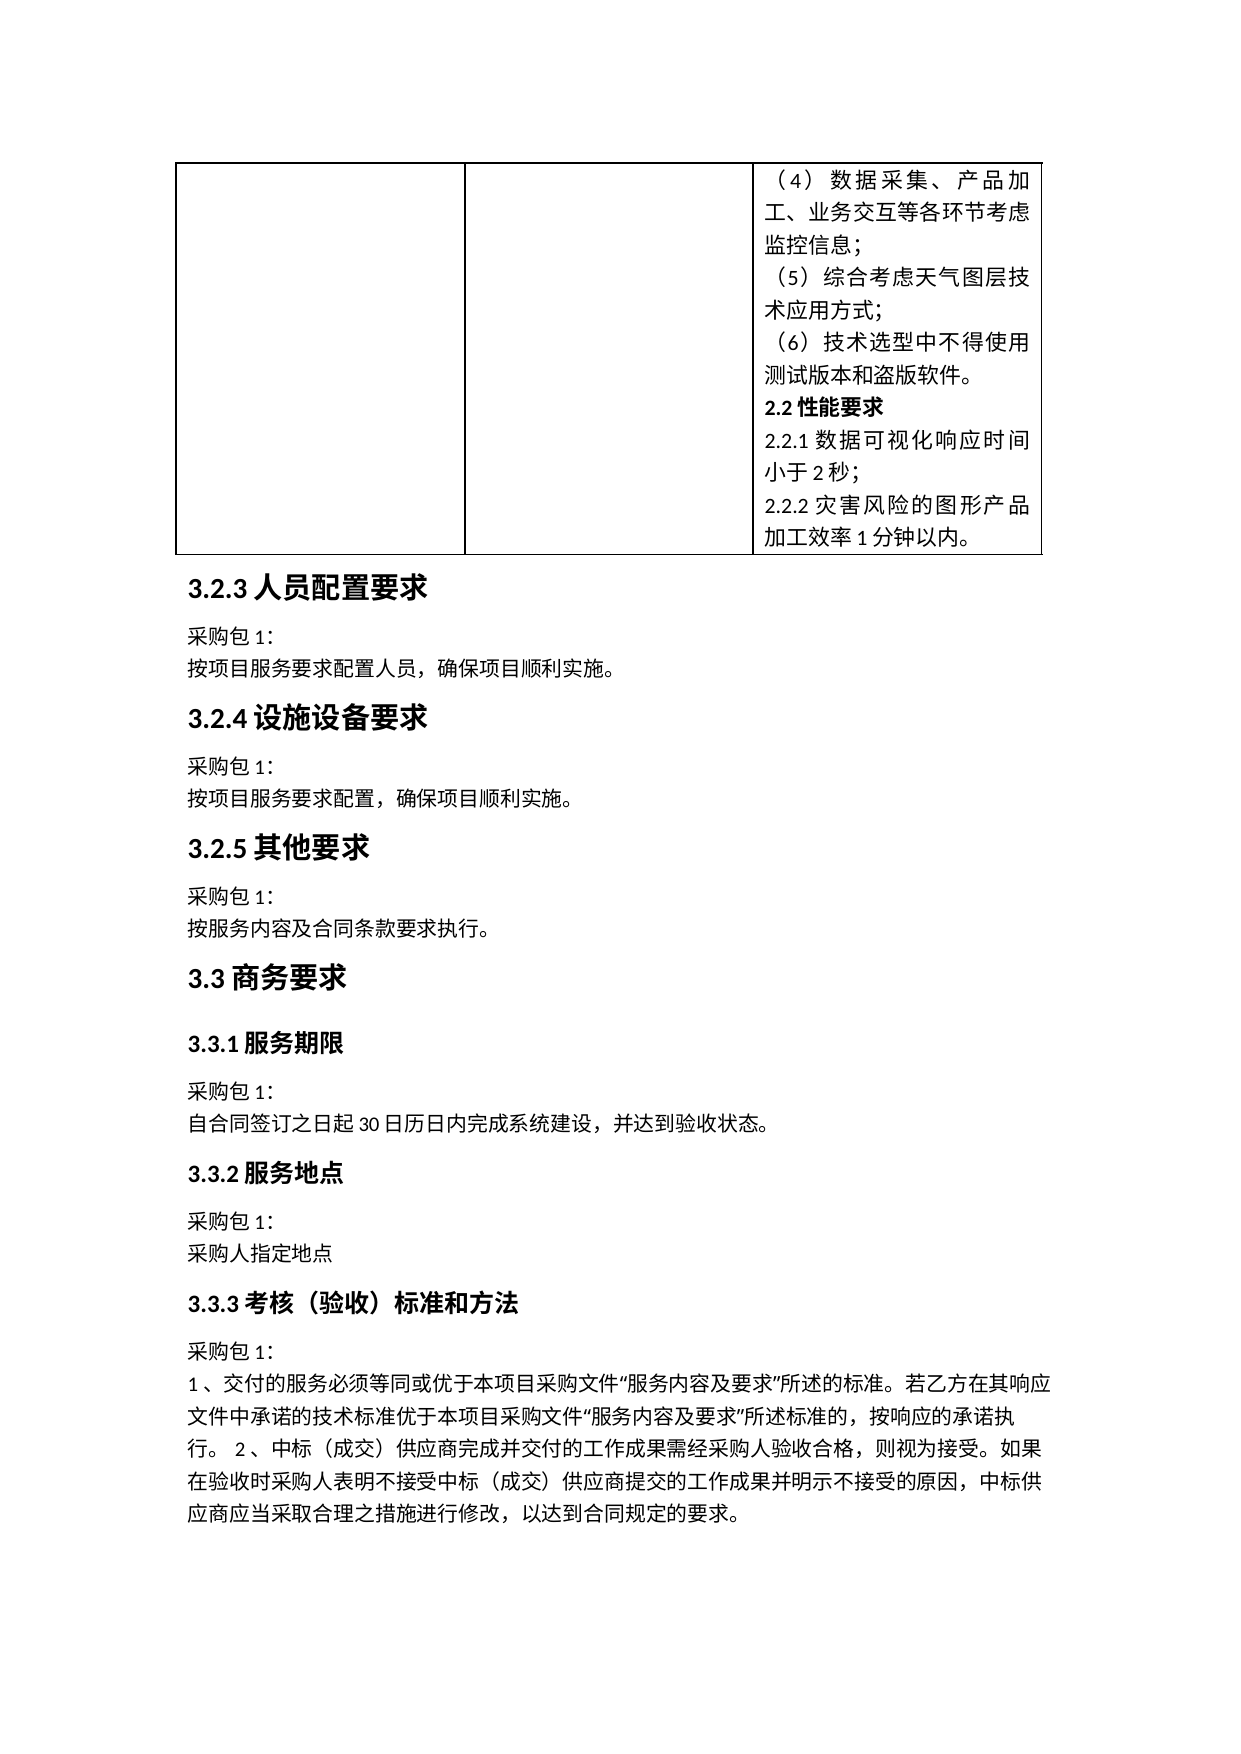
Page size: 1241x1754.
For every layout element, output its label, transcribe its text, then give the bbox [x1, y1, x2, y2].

text 3.2.4设施设备要求 [187, 685, 1053, 750]
text 按项目服务要求配置，确保项目顺利实施。 [187, 783, 1053, 815]
table_cell 2 [466, 164, 752, 553]
text 3.3商务要求 [187, 945, 1053, 1010]
table_cell [177, 164, 464, 553]
text 1 、交付的服务必须等同或优于本项目采购文件“服务内容及要求”所述的标准。若乙方在其响应文件中承诺的技术标准优于本项目采购文件“服务内容及要求”所述标准的，按响应的承诺执行。 2 、中标（成交）供应商完成并交付的工作成果需经采购人验收合格，则视为接受。如果在验收时采购人表明不接受中标（成交）供应商提交的工作成果并明示不接受的原因，中标供应商应当采取合理之措施进行修改，以达到合同规定的要求。 [187, 1368, 1053, 1530]
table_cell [754, 164, 1041, 553]
text 采购包1： [187, 620, 1053, 653]
text 采购包1： [187, 1335, 1053, 1368]
text 3.2.5其他要求 [187, 815, 1053, 880]
text 采购包1： [187, 1075, 1053, 1108]
text 自合同签订之日起30日历日内完成系统建设，并达到验收状态。 [187, 1108, 1053, 1140]
text 按服务内容及合同条款要求执行。 [187, 913, 1053, 945]
text 3.3.3考核（验收）标准和方法 [187, 1270, 1053, 1335]
text 采购包1： [187, 880, 1053, 913]
text 按项目服务要求配置人员，确保项目顺利实施。 [187, 653, 1053, 685]
text 3.2.3人员配置要求 [187, 555, 1053, 620]
text 采购包1： [187, 1205, 1053, 1238]
text 3.3.1服务期限 [187, 1010, 1053, 1075]
text 采购包1： [187, 750, 1053, 783]
text 采购人指定地点 [187, 1238, 1053, 1270]
text 3.3.2服务地点 [187, 1140, 1053, 1205]
